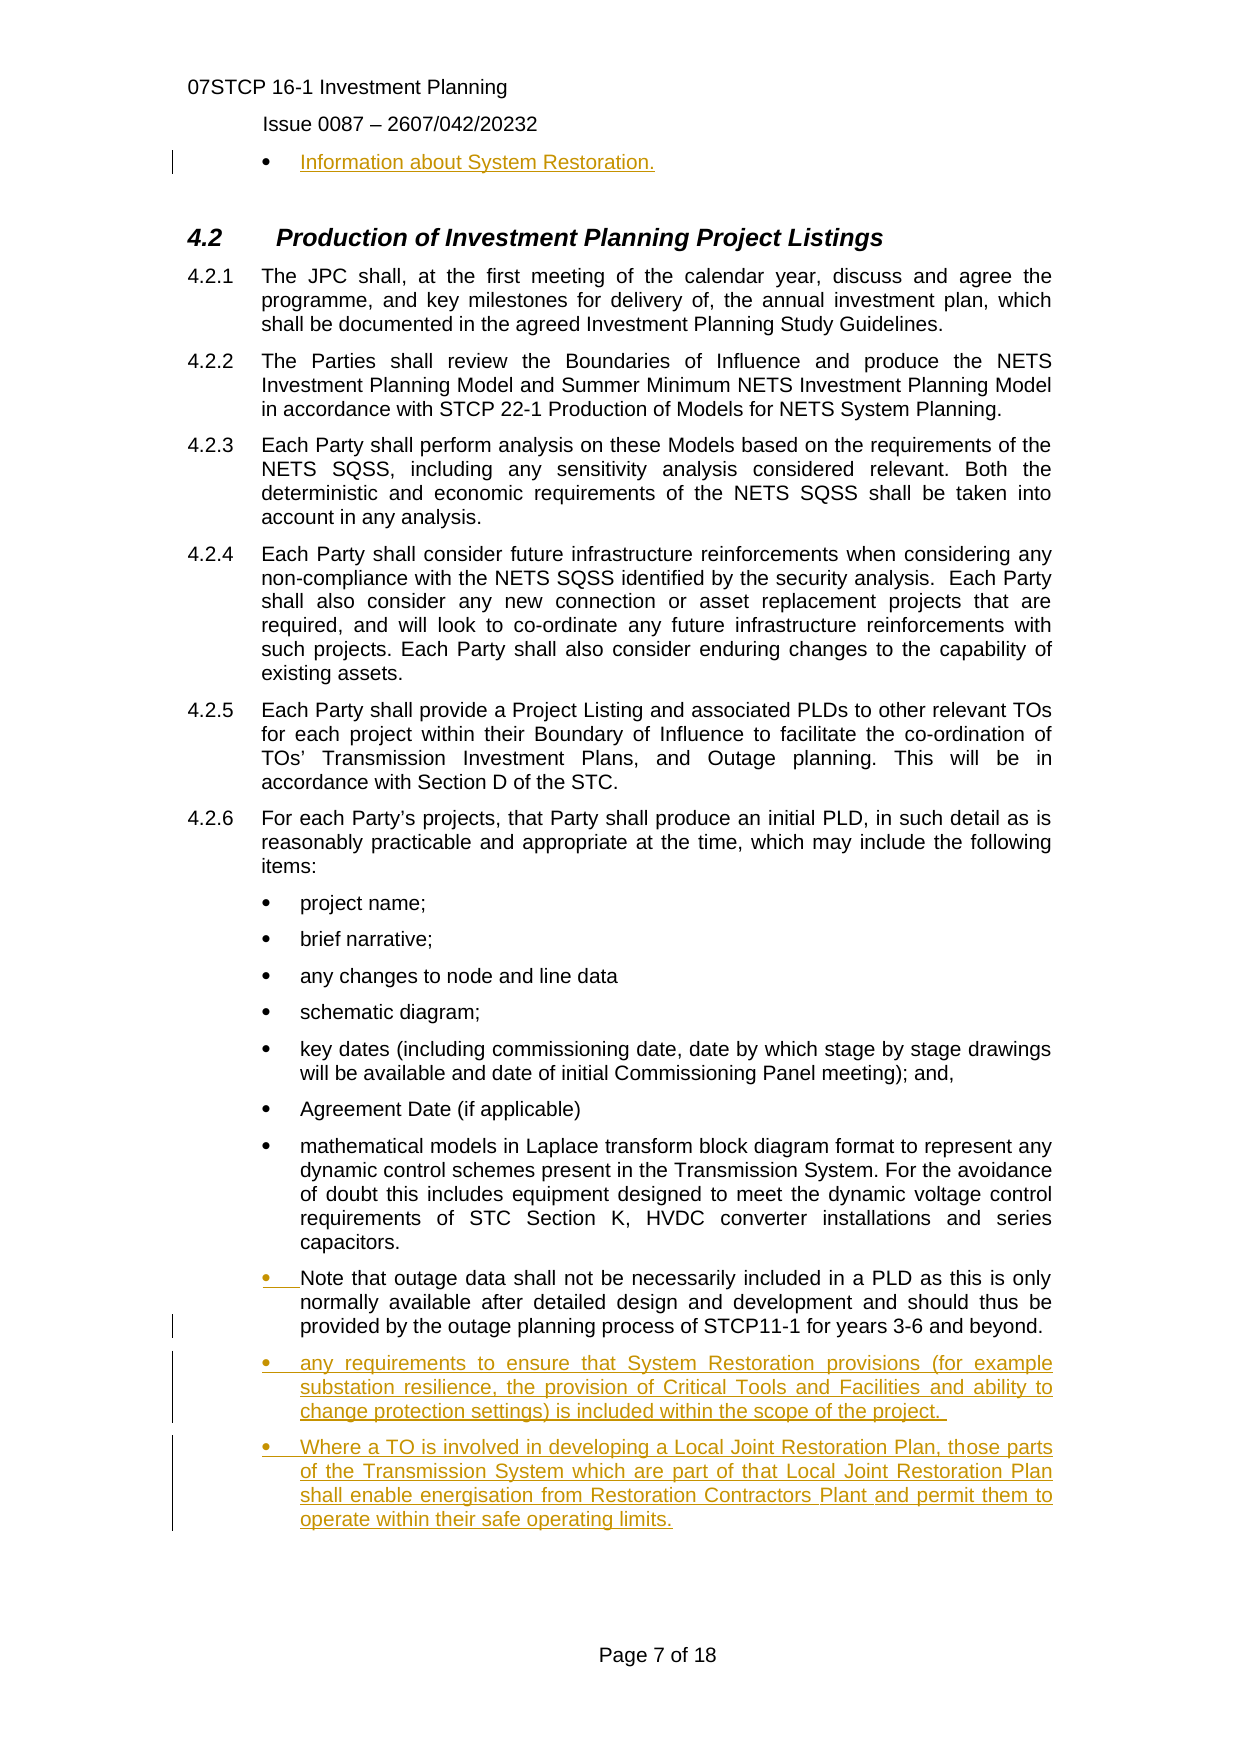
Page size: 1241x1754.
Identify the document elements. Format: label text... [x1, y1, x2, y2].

subtitle Each Party shall provide a Project Listing and associated PLDs to other relevant TOs for each project within their Boundary of Influence to facilitate the co-ordination of TOs’ Transmission Investment Plans, and Outage planning. This will be in accordance with Section D of the STC. [187, 698, 1053, 793]
subtitle Note that outage data shall not be necessarily included in a PLD as this is only normally available after detailed design and development and should thus be provided by the outage planning process of STCP11-1 for years 3-6 and beyond. [262, 1266, 1053, 1338]
subtitle Production of Investment Planning Project Listings [187, 223, 1053, 252]
subtitle any changes to node and line data [262, 963, 1053, 987]
subtitle schematic diagram; [262, 1000, 1053, 1024]
subtitle The Parties shall review the Boundaries of Influence and produce the NETS Investment Planning Model and Summer Minimum NETS Investment Planning Model in accordance with STCP 22-1 Production of Models for NETS System Planning. [187, 349, 1053, 421]
subtitle key dates (including commissioning date, date by which stage by stage drawings will be available and date of initial Commissioning Panel meeting); and, [262, 1037, 1053, 1084]
subtitle brief narrative; [262, 927, 1053, 951]
subtitle For each Party’s projects, that Party shall produce an initial PLD, in such detail as is reasonably practicable and appropriate at the time, which may include the following items: [187, 806, 1053, 878]
subtitle Each Party shall consider future infrastructure reinforcements when considering any non-compliance with the NETS SQSS identified by the security analysis. Each Party shall also consider any new connection or asset replacement projects that are required, and will look to co-ordinate any future infrastructure reinforcements with such projects. Each Party shall also consider enduring changes to the capability of existing assets. [187, 541, 1053, 685]
subtitle project name; [262, 890, 1053, 914]
subtitle The JPC shall, at the first meeting of the calendar year, discuss and agree the programme, and key milestones for delivery of, the annual investment plan, which shall be documented in the agreed Investment Planning Study Guidelines. [187, 264, 1053, 336]
subtitle Each Party shall perform analysis on these Models based on the requirements of the NETS SQSS, including any sensitivity analysis considered relevant. Both the deterministic and economic requirements of the NETS SQSS shall be taken into account in any analysis. [187, 433, 1053, 529]
subtitle mathematical models in transform block diagram format to represent any dynamic control schemes present in the Transmission System. For the avoidance of doubt this includes equipment designed to meet the dynamic voltage control requirements of STC Section K, HVDC converter installations and series capacitors. [262, 1134, 1053, 1253]
subtitle Agreement Date (if applicable) [262, 1097, 1053, 1121]
